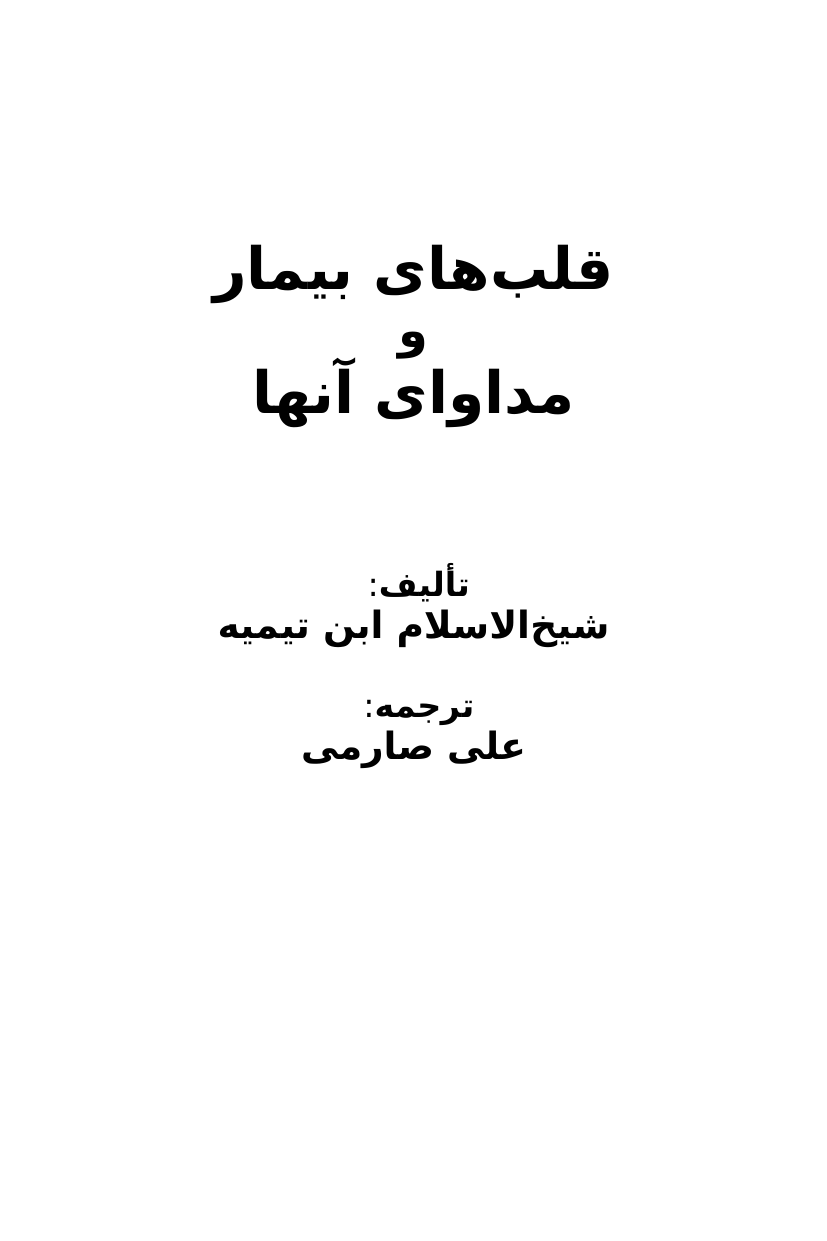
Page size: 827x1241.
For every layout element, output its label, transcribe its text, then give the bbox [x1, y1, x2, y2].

subtitle قلب‌های بيمار و مداوای آنها [89, 236, 738, 427]
text ترجمه: علی صارمی [89, 686, 738, 769]
text تأليف: شيخ‌الاسلام ابن تيميه [89, 565, 738, 648]
